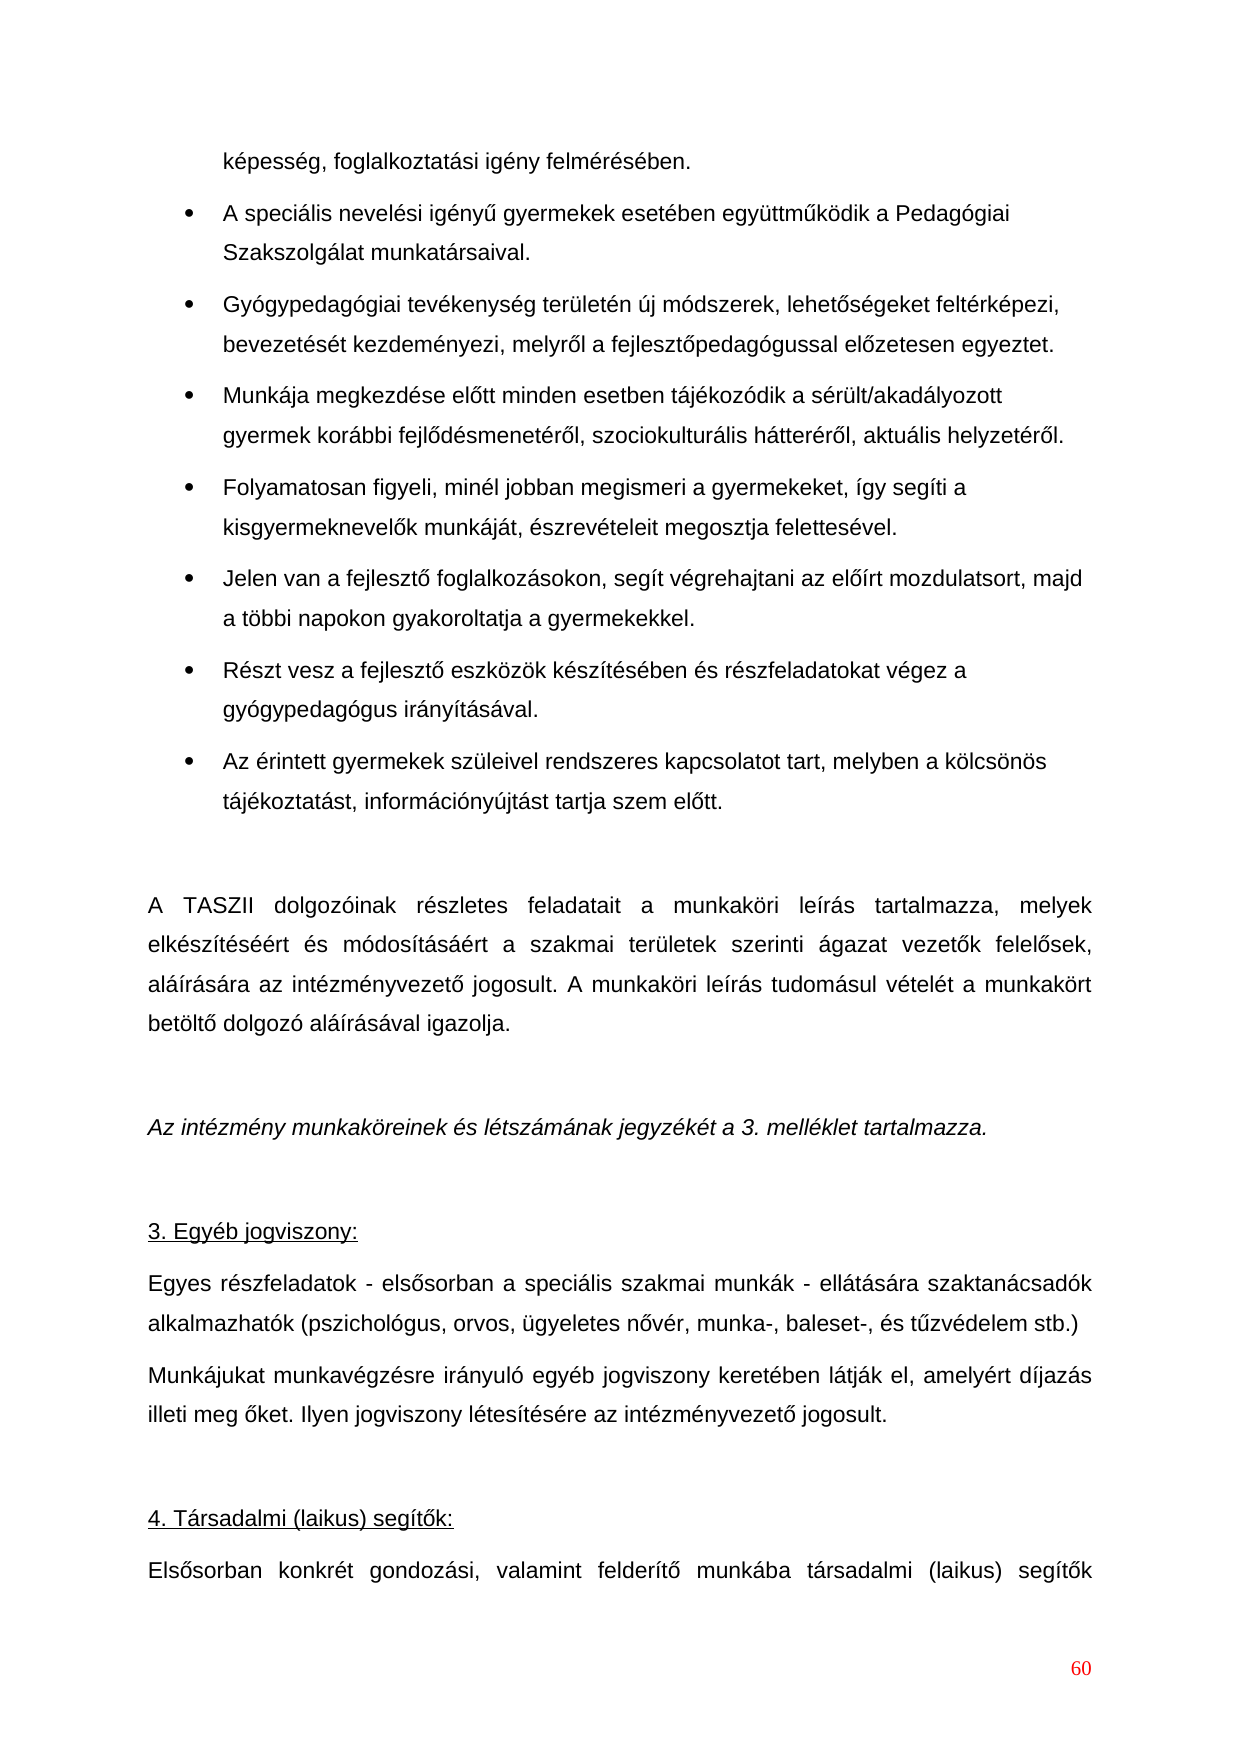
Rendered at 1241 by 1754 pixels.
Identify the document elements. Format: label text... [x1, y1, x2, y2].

text 4. Társadalmi (laikus) segítők: [148, 1505, 1093, 1531]
text A TASZII dolgozóinak részletes feladatait a munkaköri leírás tartalmazza, melyek elkészítéséért és módosításáért a szakmai területek szerinti ágazat vezetők felelősek, aláírására az intézményvezető jogosult. A munkaköri leírás tudomásul vételét a munkakört betöltő dolgozó aláírásával igazolja. [148, 892, 1093, 1037]
text Az intézmény munkaköreinek és létszámának jegyzékét a 3. melléklet tartalmazza. [148, 1114, 1093, 1141]
list Folyamatosan figyeli, minél jobban megismeri a gyermekeket, így segíti a kisgyermeknevelők munkáját, észrevételeit megosztja felettesével. [185, 474, 1093, 540]
list Jelen van a fejlesztő foglalkozásokon, segít végrehajtani az előírt mozdulatsort, majd a többi napokon gyakoroltatja a gyermekekkel. [185, 565, 1093, 631]
text Munkájukat munkavégzésre irányuló egyéb jogviszony keretében látják el, amelyért díjazás illeti meg őket. Ilyen jogviszony létesítésére az intézményvezető jogosult. [148, 1362, 1093, 1427]
text 3. Egyéb jogviszony: [148, 1218, 1093, 1244]
list Részt vesz a fejlesztő eszközök készítésében és részfeladatokat végez a gyógypedagógus irányításával. [185, 657, 1093, 723]
list Gyógypedagógiai tevékenység területén új módszerek, lehetőségeket feltérképezi, bevezetését kezdeményezi, melyről a fejlesztőpedagógussal előzetesen egyeztet. [185, 291, 1093, 357]
text Egyes részfeladatok - elsősorban a speciális szakmai munkák - ellátására szaktanácsadók alkalmazhatók (pszichológus, orvos, ügyeletes nővér, munka-, baleset-, és tűzvédelem stb.) [148, 1270, 1093, 1336]
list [185, 148, 1093, 174]
list A speciális nevelési igényű gyermekek esetében együttműködik a Pedagógiai Szakszolgálat munkatársaival. [185, 199, 1093, 265]
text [148, 1557, 1093, 1583]
list Munkája megkezdése előtt minden esetben tájékozódik a sérült/akadályozott gyermek korábbi fejlődésmenetéről, szociokulturális hátteréről, aktuális helyzetéről. [185, 382, 1093, 448]
list Az érintett gyermekek szüleivel rendszeres kapcsolatot tart, melyben a kölcsönös tájékoztatást, információnyújtást tartja szem előtt. [185, 748, 1093, 814]
